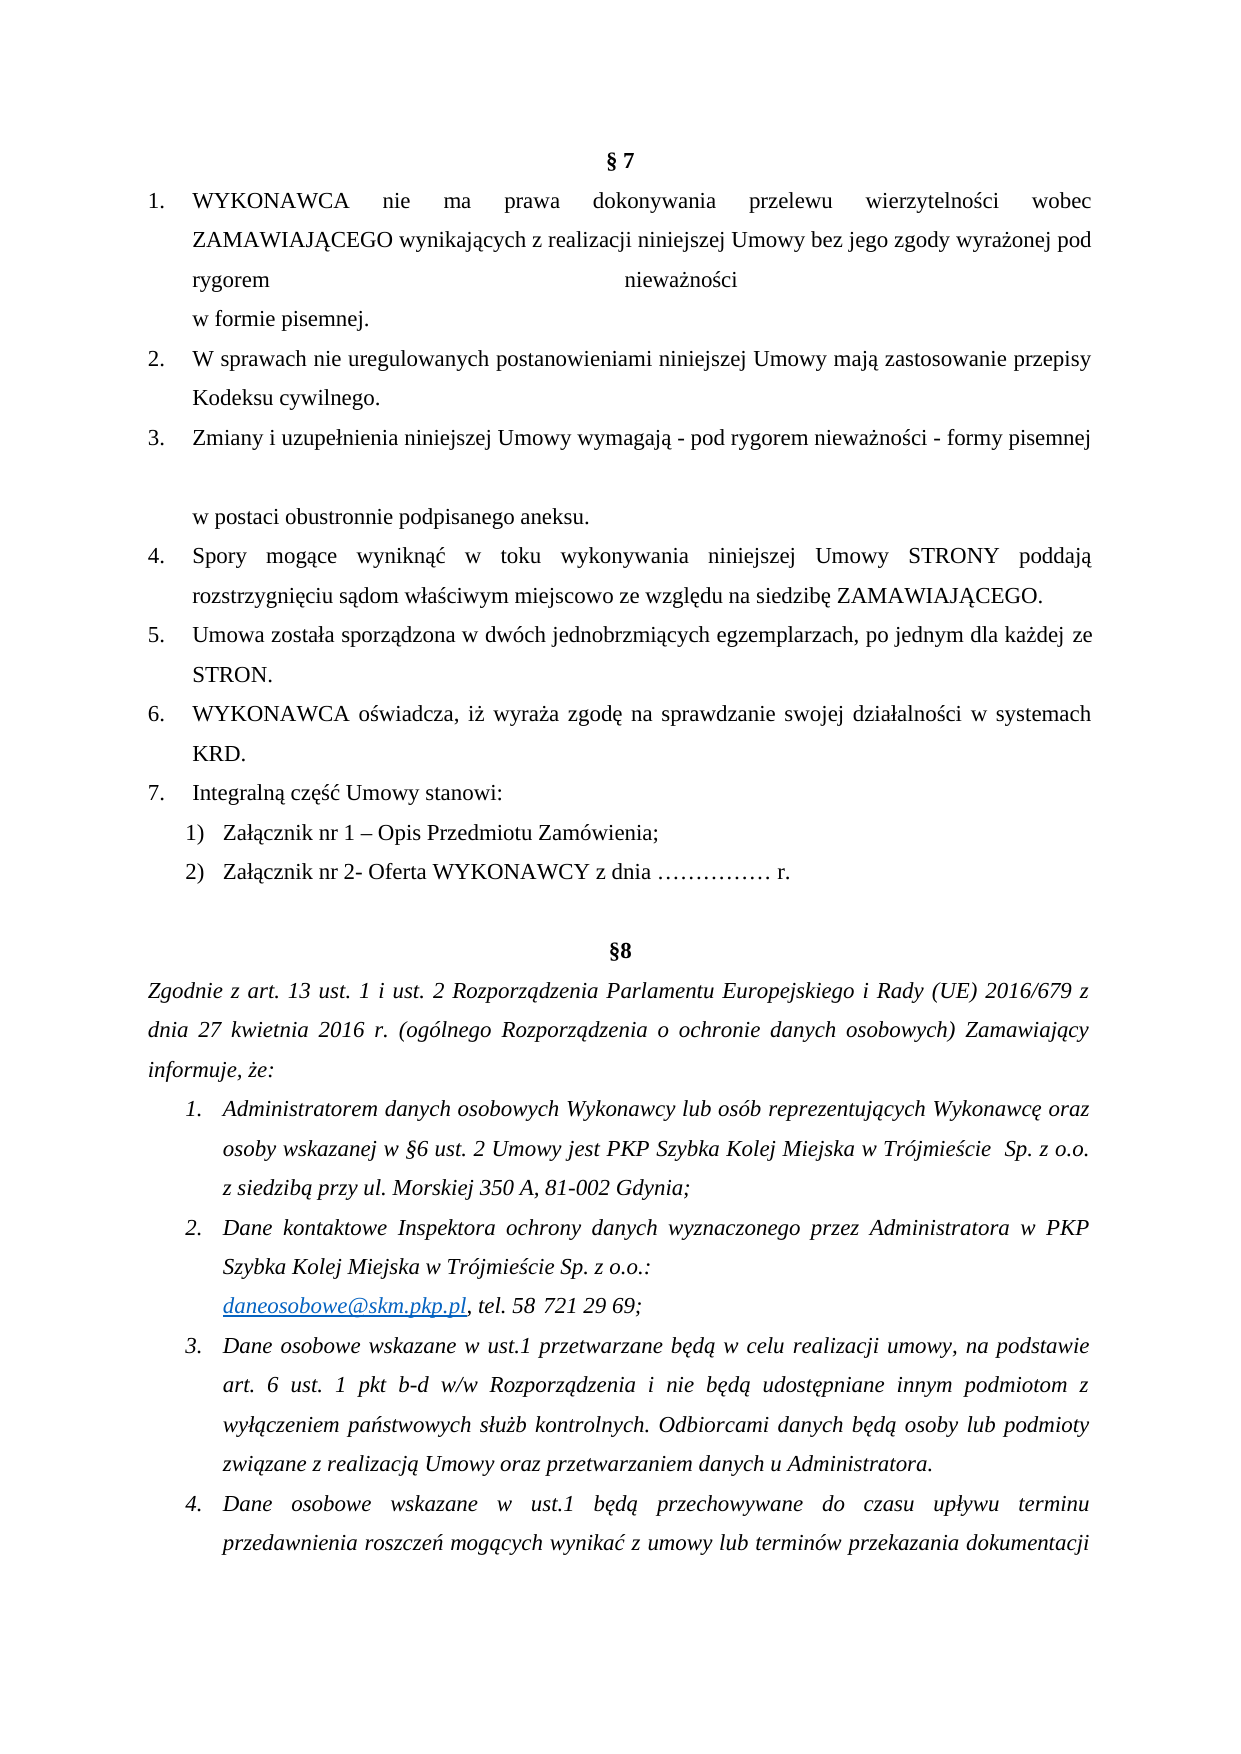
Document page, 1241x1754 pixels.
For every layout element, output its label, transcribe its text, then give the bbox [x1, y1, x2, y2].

text § 7 [148, 148, 1093, 174]
list Umowa została sporządzona w dwóch jednobrzmiących egzemplarzach, po jednym dla każdej ze STRON. [148, 621, 1093, 687]
list Załącznik nr 1 – Opis Przedmiotu Zamówienia; [185, 819, 1093, 845]
text §8 [148, 937, 1093, 963]
list Załącznik nr 2- Oferta WYKONAWCY z dnia …………… r. [185, 858, 1093, 884]
list W sprawach nie uregulowanych postanowieniami niniejszej Umowy mają zastosowanie przepisy Kodeksu cywilnego. [148, 345, 1093, 411]
list Dane kontaktowe Inspektora ochrony danych wyznaczonego przez Administratora w PKP Szybka Kolej Miejska w Trójmieście Sp. z o.o.: [185, 1213, 1093, 1279]
list Integralną część Umowy stanowi: [148, 779, 1093, 806]
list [185, 1490, 1093, 1556]
list Dane osobowe wskazane w ust.1 przetwarzane będą w celu realizacji umowy, na podstawie art. 6 ust. 1 pkt b-d w/w Rozporządzenia i nie będą udostępniane innym podmiotom z wyłączeniem państwowych służb kontrolnych. Odbiorcami danych będą osoby lub podmioty związane z realizacją Umowy oraz przetwarzaniem danych u Administratora. [185, 1332, 1093, 1477]
list WYKONAWCA oświadcza, iż wyraża zgodę na sprawdzanie swojej działalności w systemach KRD. [148, 700, 1093, 766]
list Spory mogące wyniknąć w toku wykonywania niniejszej Umowy STRONY poddają rozstrzygnięciu sądom właściwym miejscowo ze względu na siedzibę ZAMAWIAJĄCEGO. [148, 542, 1093, 608]
list Administratorem danych osobowych Wykonawcy lub osób reprezentujących Wykonawcę oraz osoby wskazanej w §6 ust. 2 Umowy jest PKP Szybka Kolej Miejska w Trójmieście Sp. z o.o. z siedzibą przy ul. Morskiej , 81-002 Gdynia; [185, 1095, 1093, 1200]
list WYKONAWCA nie ma prawa dokonywania przelewu wierzytelności wobec ZAMAWIAJĄCEGO wynikających z realizacji niniejszej Umowy bez jego zgody wyrażonej pod rygorem nieważności w formie pisemnej. [148, 187, 1093, 332]
text Zgodnie z art. 13 ust. 1 i ust. 2 Rozporządzenia Parlamentu Europejskiego i Rady (UE) 2016/679 z dnia 27 kwietnia 2016 r. (ogólnego Rozporządzenia o ochronie danych osobowych) Zamawiający informuje, że: [148, 977, 1093, 1082]
list Zmiany i uzupełnienia niniejszej Umowy wymagają - pod rygorem nieważności - formy pisemnej w postaci obustronnie podpisanego aneksu. [148, 424, 1093, 529]
text daneosobowe@skm.pkp.pl, tel. 58 721 29 69; [223, 1292, 1093, 1319]
